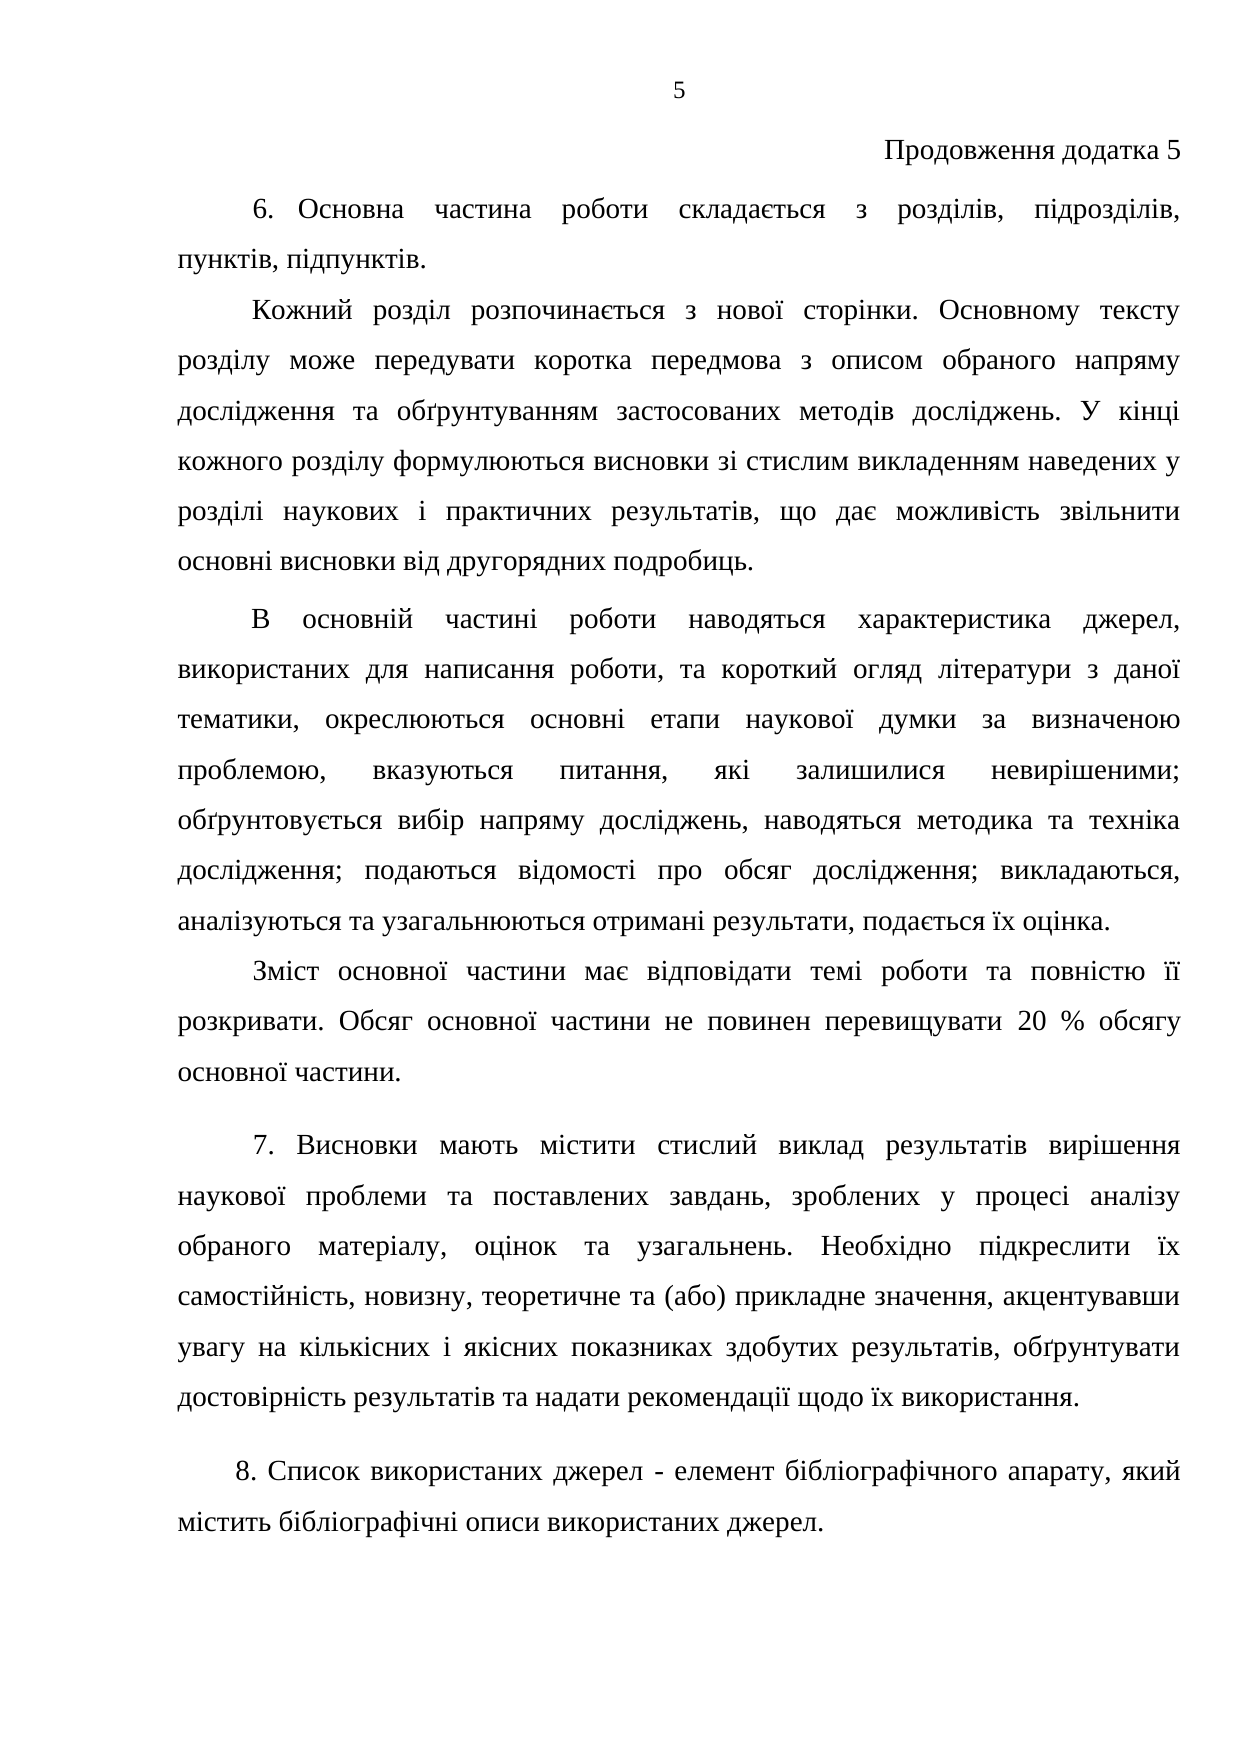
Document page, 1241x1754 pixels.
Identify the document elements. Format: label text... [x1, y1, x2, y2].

text Кожний розділ розпочинається з нової сторінки. Основному тексту розділу може передувати коротка передмова з описом обраного напряму дослідження та обґрунтуванням застосованих методів досліджень. У кінці кожного розділу формулюються висновки зі стислим викладенням наведених у розділі наукових і практичних результатів, що дає можливість звільнити основні висновки від другорядних подробиць. [177, 292, 1181, 577]
text В основній частині роботи наводяться характеристика джерел, використаних для написання роботи, та короткий огляд літератури з даної тематики, окреслюються основні етапи наукової думки за визначеною проблемою, вказуються питання, які залишилися невирішеними; обґрунтовується вибір напряму досліджень, наводяться методика та техніка дослідження; подаються відомості про обсяг дослідження; викладаються, аналізуються та узагальнюються отримані результати, подається їх оцінка. [177, 601, 1181, 936]
text 7. Висновки мають містити стислий виклад результатів вирішення наукової проблеми та поставлених завдань, зроблених у процесі аналізу обраного матеріалу, оцінок та узагальнень. Необхідно підкреслити їх самостійність, новизну, теоретичне та (або) прикладне значення, акцентувавши увагу на кількісних і якісних показниках здобутих результатів, обґрунтувати достовірність результатів та надати рекомендації щодо їх використання. [177, 1127, 1181, 1413]
text Зміст основної частини має відповідати темі роботи та повністю її розкривати. Обсяг основної частини не повинен перевищувати 20 % обсягу основної частини. [177, 953, 1181, 1087]
text 6. Основна частина роботи складається з розділів, підрозділів, пунктів, підпунктів. [177, 191, 1181, 275]
text Продовження додатка 5 [177, 132, 1181, 166]
text 8. Список використаних джерел - елемент бібліографічного апарату, який містить бібліографічні описи використаних джерел. [177, 1453, 1181, 1537]
